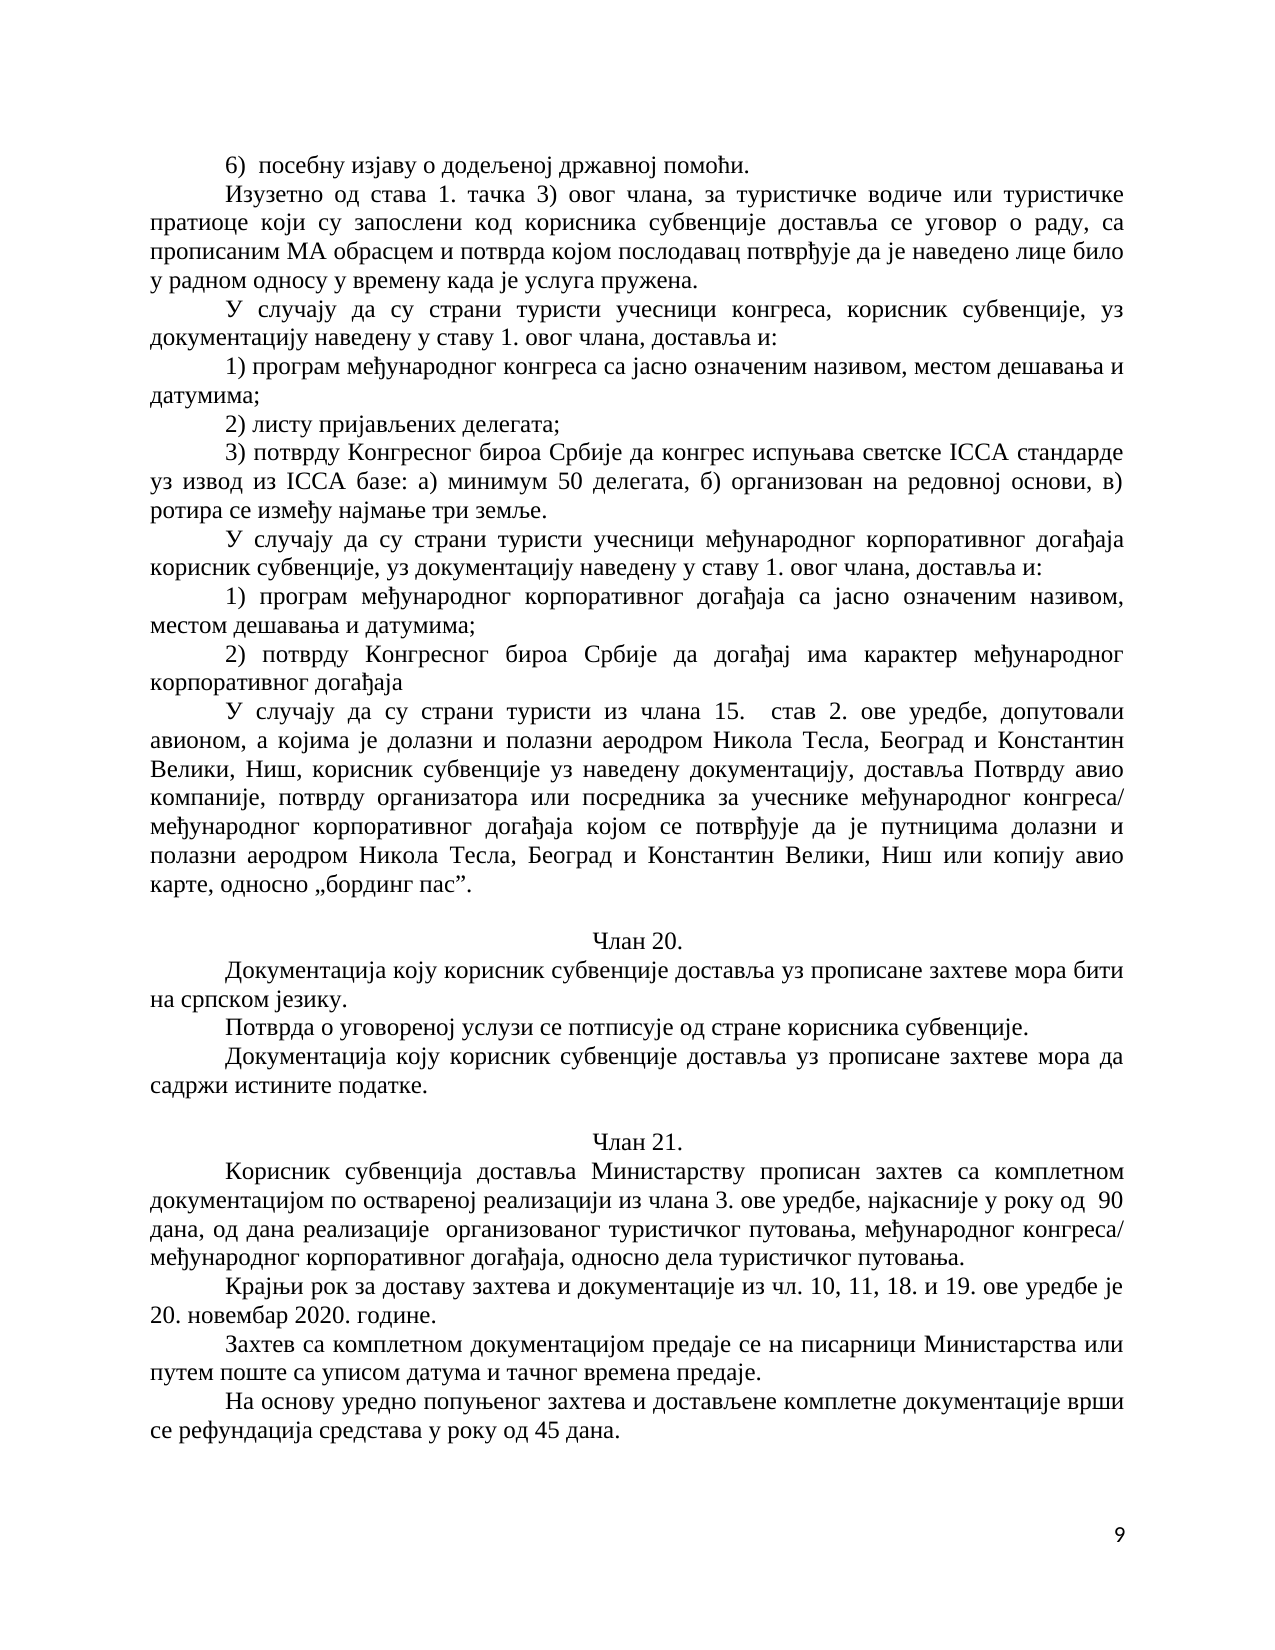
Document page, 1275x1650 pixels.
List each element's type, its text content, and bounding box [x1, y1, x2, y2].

text Изузетно од става 1. тачка 3) овог члана, за туристичке водиче или туристичке пратиоце који су запослени код корисника субвенције доставља се уговор о раду, са прописаним МА обрасцем и потврда којом послодавац потврђује да је наведено лице било у радном односу у времену када је услуга пружена. [150, 179, 1125, 294]
text Захтев са комплетном документацијом предаје се на писарници Министарства или путем поште са уписом датума и тачног времена предаје. [150, 1329, 1125, 1386]
text 6) посебну изјаву о додељеној државној помоћи. [150, 150, 1125, 179]
text 1) програм међународног корпоративног догађаја са јасно означеним називом, местом дешавања и датумима; [150, 581, 1125, 639]
text У случају да су страни туристи из члана 15. став 2. ове уредбе, допутовали авионом, а којима је долазни и полазни аеродром Никола Тесла, Београд и Константин Велики, Ниш, корисник субвенције уз наведену документацију, доставља Потврду авио компаније, потврду организатора или посредника за учеснике међународног конгреса/ међународног корпоративног догађаја којом се потврђује да је путницима долазни и полазни аеродром Никола Тесла, Београд и Константин Велики, Ниш или копију авио карте, односно „бординг пасˮ. [150, 696, 1125, 897]
text Потврда о уговореној услузи се потписује од стране корисника субвенције. [150, 1012, 1125, 1041]
text На основу уредно попуњеног захтева и достављене комплетне документације врши се рефундација средстава у року од 45 дана. [150, 1386, 1125, 1444]
text У случају да су страни туристи учесници конгреса, корисник субвенције, уз документацију наведену у ставу 1. овог члана, доставља и: [150, 294, 1125, 351]
text Члан 20. [150, 926, 1125, 955]
text Крајњи рок за доставу захтева и документације из чл. 10, 11, 18. и 19. ове уредбе је 20. новембар 2020. године. [150, 1271, 1125, 1329]
text 1) програм међународног конгреса са јасно означеним називом, местом дешавања и датумима; [150, 351, 1125, 409]
text Документација коју корисник субвенције доставља уз прописане захтеве мора бити на српском језику. [150, 955, 1125, 1012]
text Корисник субвенција доставља Министарству прописан захтев са комплетном документацијом по оствареној реализацији из члана 3. ове уредбе, најкасније у року од 90 дана, од дана реализације организованог туристичког путовања, међународног конгреса/ међународног корпоративног догађаја, односно дела туристичког путовања. [150, 1156, 1125, 1271]
text 2) потврду Конгресног бироа Србије да догађај има карактер међународног корпоративног догађаја [150, 639, 1125, 696]
text 2) листу пријављених делегата; [150, 409, 1125, 437]
text Члан 21. [150, 1127, 1125, 1156]
text У случају да су страни туристи учесници међународног корпоративног догађаја корисник субвенције, уз документацију наведену у ставу 1. овог члана, доставља и: [150, 524, 1125, 581]
text Документација коју корисник субвенције доставља уз прописане захтеве мора да садржи истините податке. [150, 1041, 1125, 1099]
text 3) потврду Конгресног бироа Србије да конгрес испуњава светске ICCA стандарде уз извод из ICCA базе: а) минимум 50 делегата, б) организован на редовној основи, в) ротира се између најмање три земље. [150, 437, 1125, 524]
